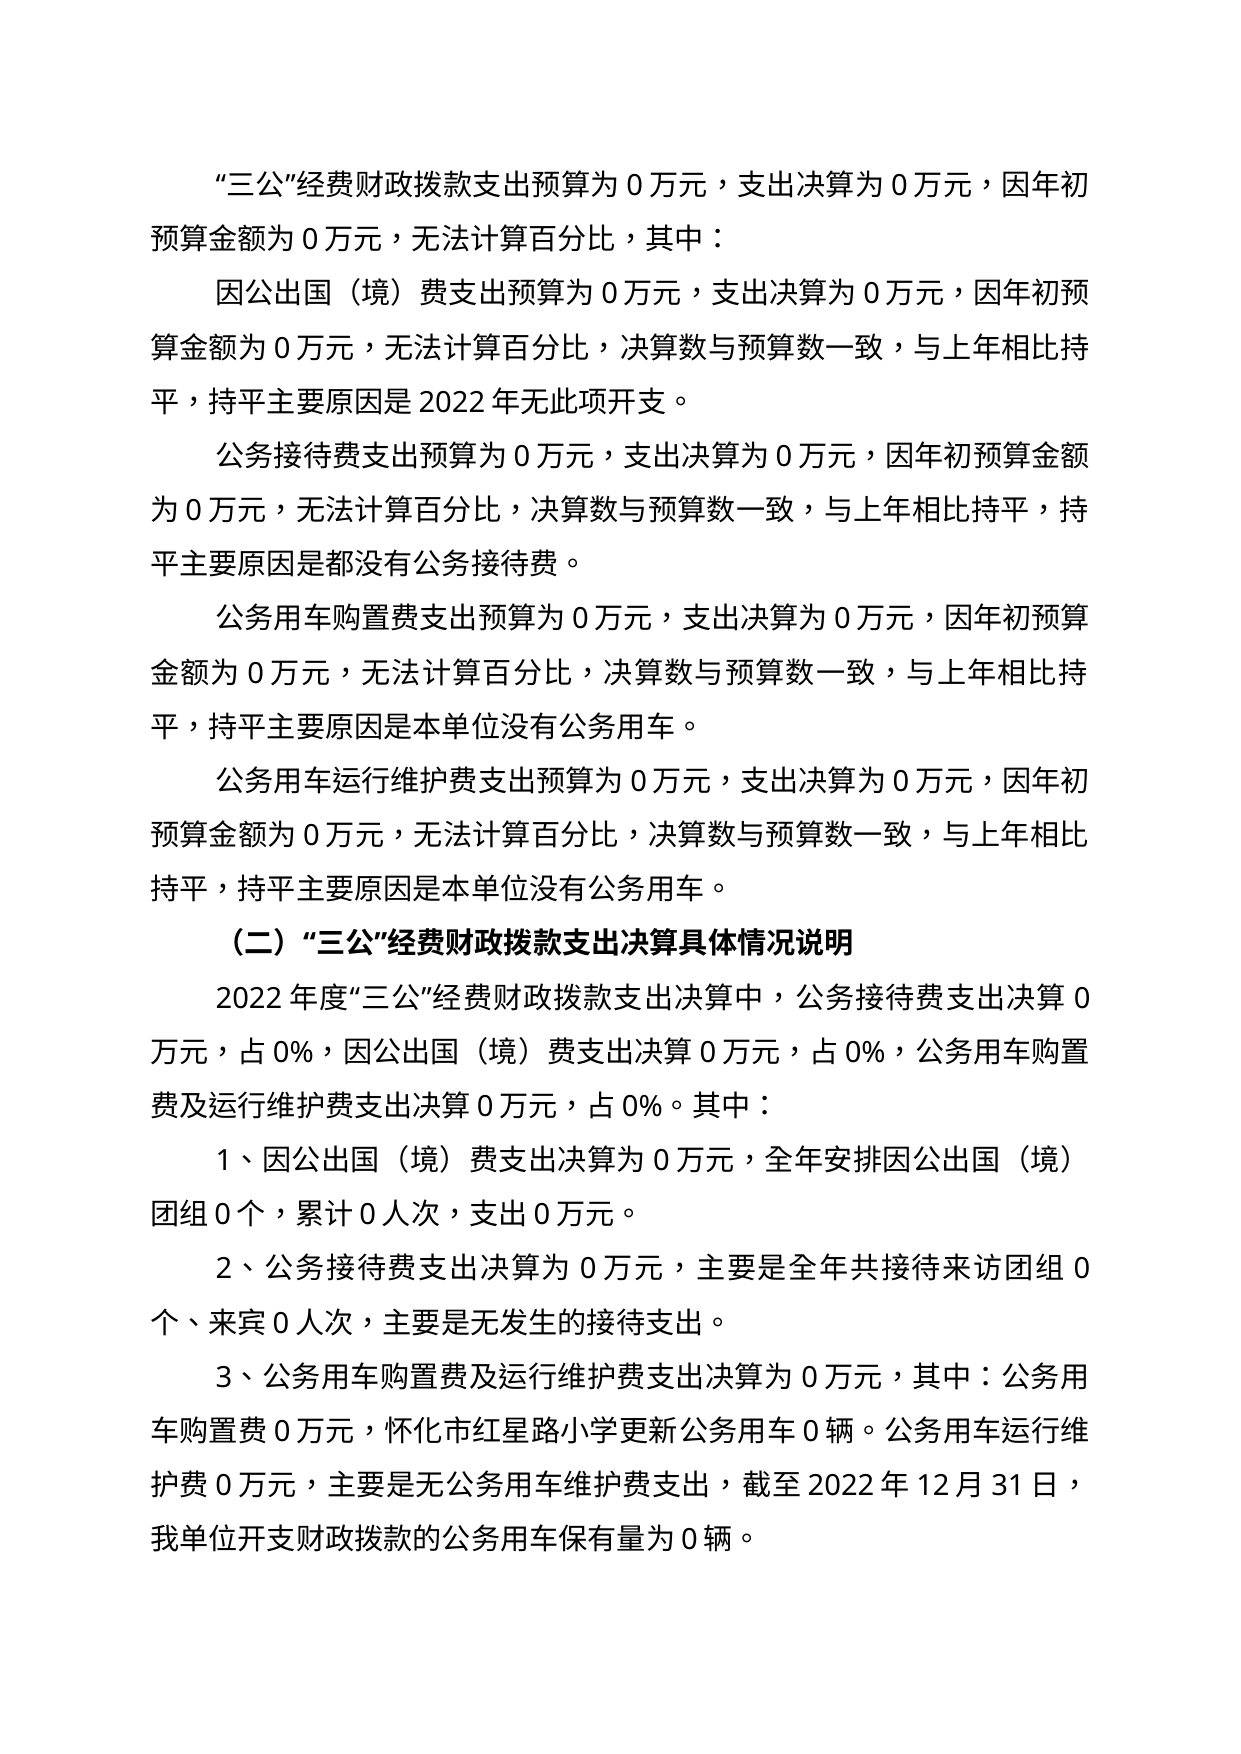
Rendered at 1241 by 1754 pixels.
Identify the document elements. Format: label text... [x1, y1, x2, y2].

text “三公”经费财政拨款支出预算为0万元，支出决算为0万元，因年初预算金额为0万元，无法计算百分比，其中： [150, 150, 1090, 258]
text 3、公务用车购置费及运行维护费支出决算为0万元，其中：公务用车购置费0万元，怀化市红星路小学更新公务用车0辆。公务用车运行维护费0万元，主要是无公务用车维护费支出，截至2022年12月31日，我单位开支财政拨款的公务用车保有量为0辆。 [150, 1342, 1090, 1558]
text 2、公务接待费支出决算为0万元，主要是全年共接待来访团组0个、来宾0人次，主要是无发生的接待支出。 [150, 1233, 1090, 1342]
text 因公出国（境）费支出预算为0万元，支出决算为0万元，因年初预算金额为0万元，无法计算百分比，决算数与预算数一致，与上年相比持平，持平主要原因是2022年无此项开支。 [150, 258, 1090, 421]
text 1、因公出国（境）费支出决算为0万元，全年安排因公出国（境）团组0个，累计0人次，支出0万元。 [150, 1125, 1090, 1233]
text 公务用车运行维护费支出预算为0万元，支出决算为0万元，因年初预算金额为0万元，无法计算百分比，决算数与预算数一致，与上年相比持平，持平主要原因是本单位没有公务用车。 [150, 746, 1090, 908]
text 2022年度“三公”经费财政拨款支出决算中，公务接待费支出决算0万元，占0%，因公出国（境）费支出决算0万元，占0%，公务用车购置费及运行维护费支出决算0万元，占0%。其中： [150, 962, 1090, 1125]
text 公务接待费支出预算为0万元，支出决算为0万元，因年初预算金额为0万元，无法计算百分比，决算数与预算数一致，与上年相比持平，持平主要原因是都没有公务接待费。 [150, 421, 1090, 583]
text （二）“三公”经费财政拨款支出决算具体情况说明 [150, 908, 1090, 962]
text 公务用车购置费支出预算为0万元，支出决算为0万元，因年初预算金额为0万元，无法计算百分比，决算数与预算数一致，与上年相比持平，持平主要原因是本单位没有公务用车。 [150, 583, 1090, 746]
